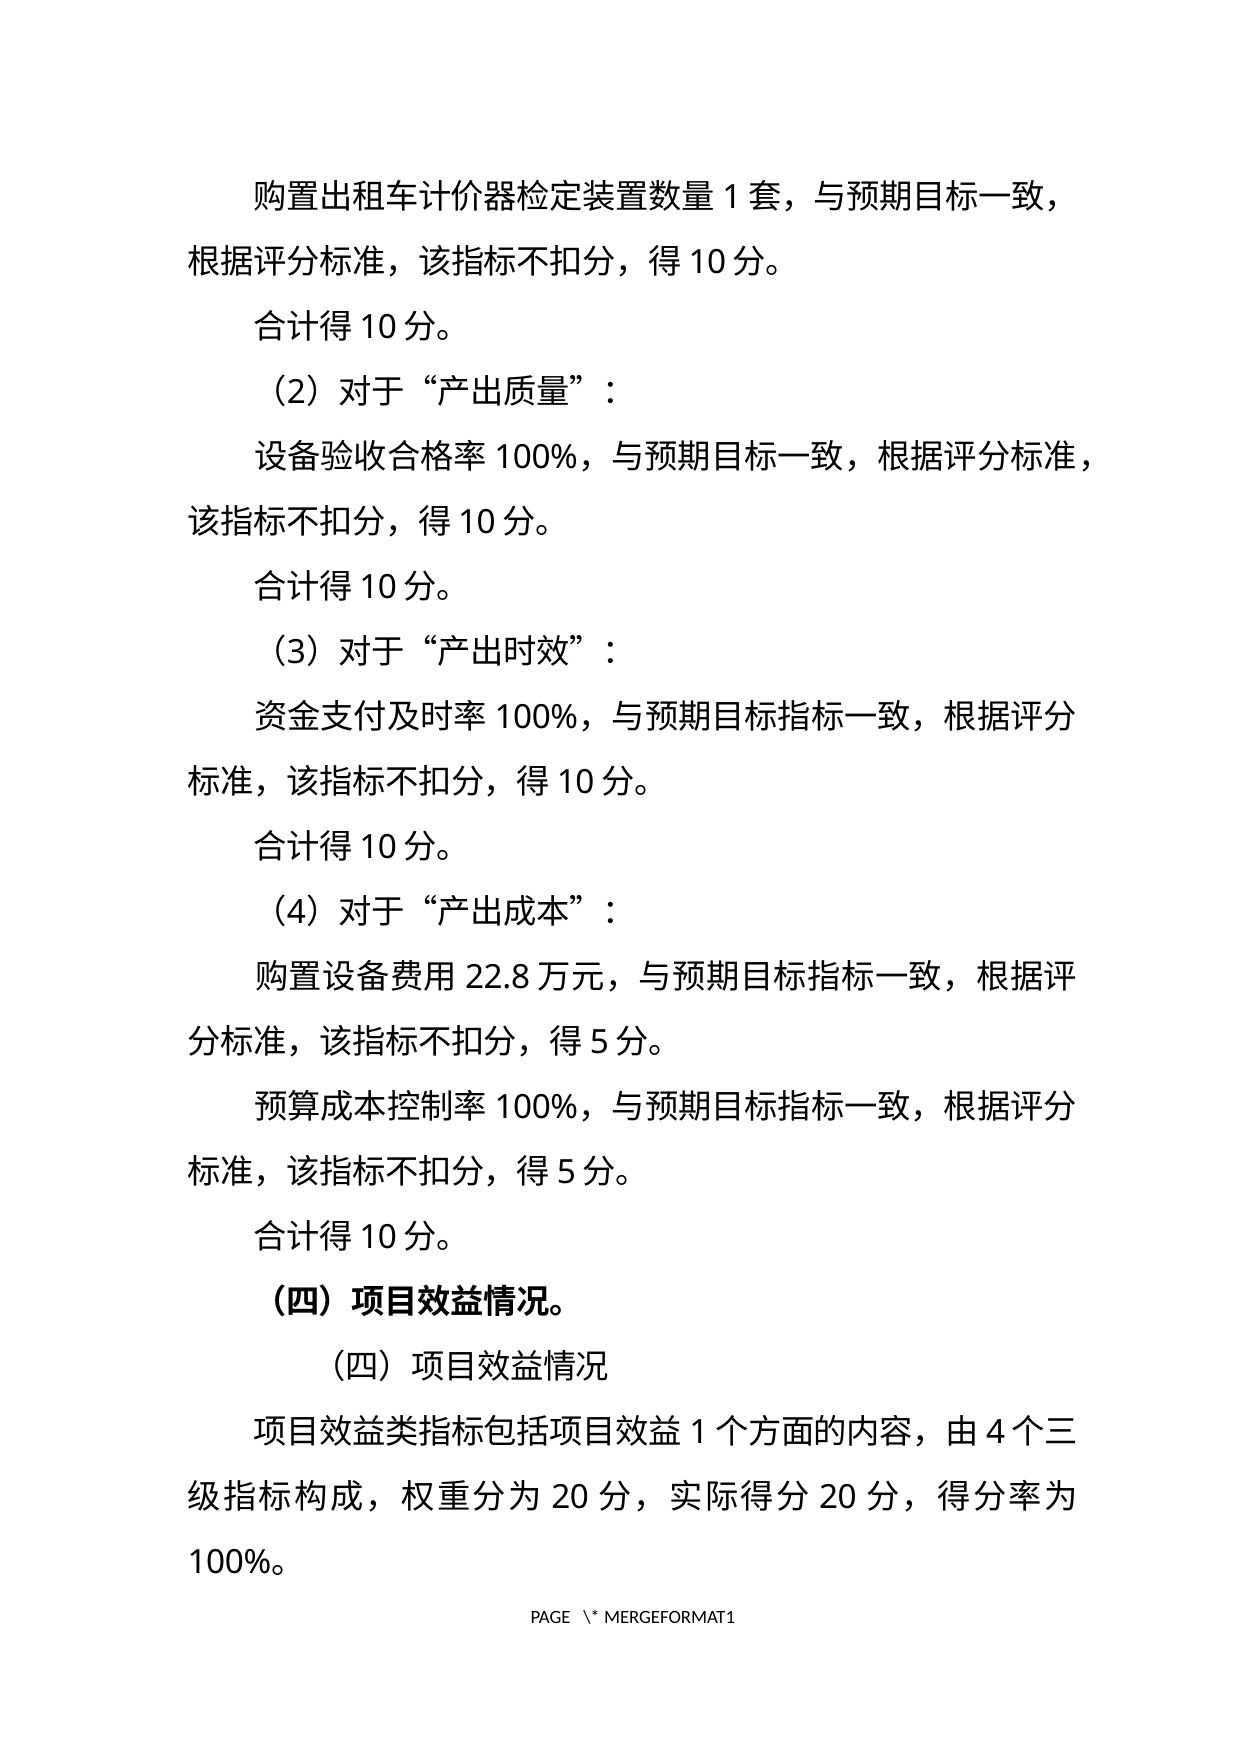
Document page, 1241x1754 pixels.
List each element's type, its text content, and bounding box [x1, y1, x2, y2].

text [187, 162, 1078, 1267]
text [187, 1332, 1078, 1592]
text （四）项目效益情况。 [187, 1267, 1078, 1332]
